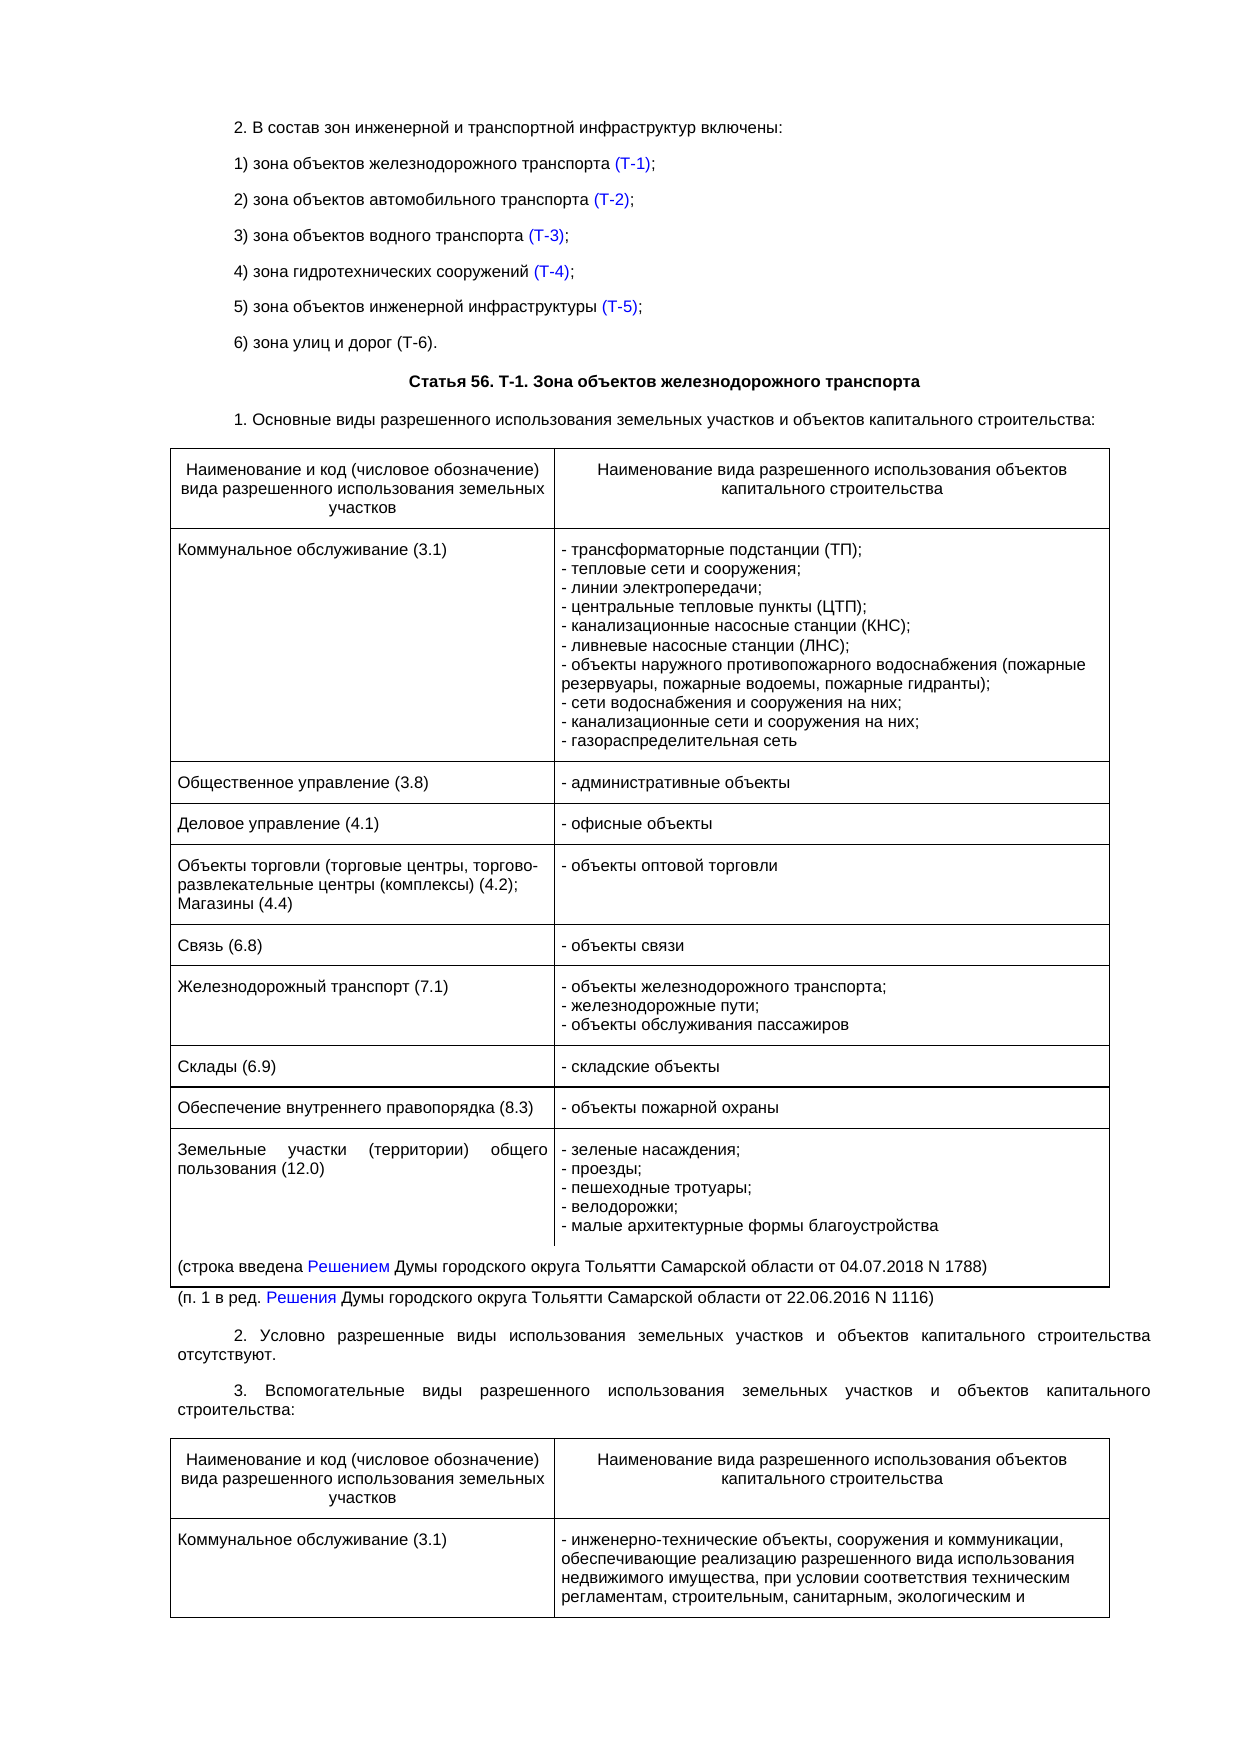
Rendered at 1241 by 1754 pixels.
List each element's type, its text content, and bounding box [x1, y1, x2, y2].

text 1. Основные виды разрешенного использования земельных участков и объектов капитального строительства: [177, 410, 1152, 429]
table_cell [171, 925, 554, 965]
text 2. В состав зон инженерной и транспортной инфраструктур включены: [177, 118, 1152, 137]
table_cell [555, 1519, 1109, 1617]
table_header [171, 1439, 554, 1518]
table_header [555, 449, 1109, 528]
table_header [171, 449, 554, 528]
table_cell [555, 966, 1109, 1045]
text 3) зона объектов водного транспорта (Т-3); [177, 226, 1152, 245]
text 1) зона объектов железнодорожного транспорта (Т-1); [177, 154, 1152, 173]
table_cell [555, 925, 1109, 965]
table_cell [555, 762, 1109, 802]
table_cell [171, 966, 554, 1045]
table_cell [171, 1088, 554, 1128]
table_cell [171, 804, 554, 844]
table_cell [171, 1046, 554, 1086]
text 5) зона объектов инженерной инфраструктуры (Т-5); [177, 297, 1152, 316]
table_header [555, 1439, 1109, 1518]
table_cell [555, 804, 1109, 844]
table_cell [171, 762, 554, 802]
text Статья 56. Т-1. Зона объектов железнодорожного транспорта [177, 371, 1152, 391]
text 4) зона гидротехнических сооружений (Т-4); [177, 261, 1152, 281]
text 2) зона объектов автомобильного транспорта (Т-2); [177, 190, 1152, 209]
text 6) зона улиц и дорог (Т-6). [177, 333, 1152, 352]
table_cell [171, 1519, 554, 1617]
text 3. Вспомогательные виды разрешенного использования земельных участков и объектов капитального строительства: [177, 1381, 1152, 1419]
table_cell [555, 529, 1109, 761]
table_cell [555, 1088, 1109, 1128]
text (п. 1 в ред. Решения Думы городского округа Тольятти Самарской области от 22.06.2016 N 1116) [177, 1287, 1152, 1307]
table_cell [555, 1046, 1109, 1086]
text 2. Условно разрешенные виды использования земельных участков и объектов капитального строительства отсутствуют. [177, 1326, 1152, 1364]
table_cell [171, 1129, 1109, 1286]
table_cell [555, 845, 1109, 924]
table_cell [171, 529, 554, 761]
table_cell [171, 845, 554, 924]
